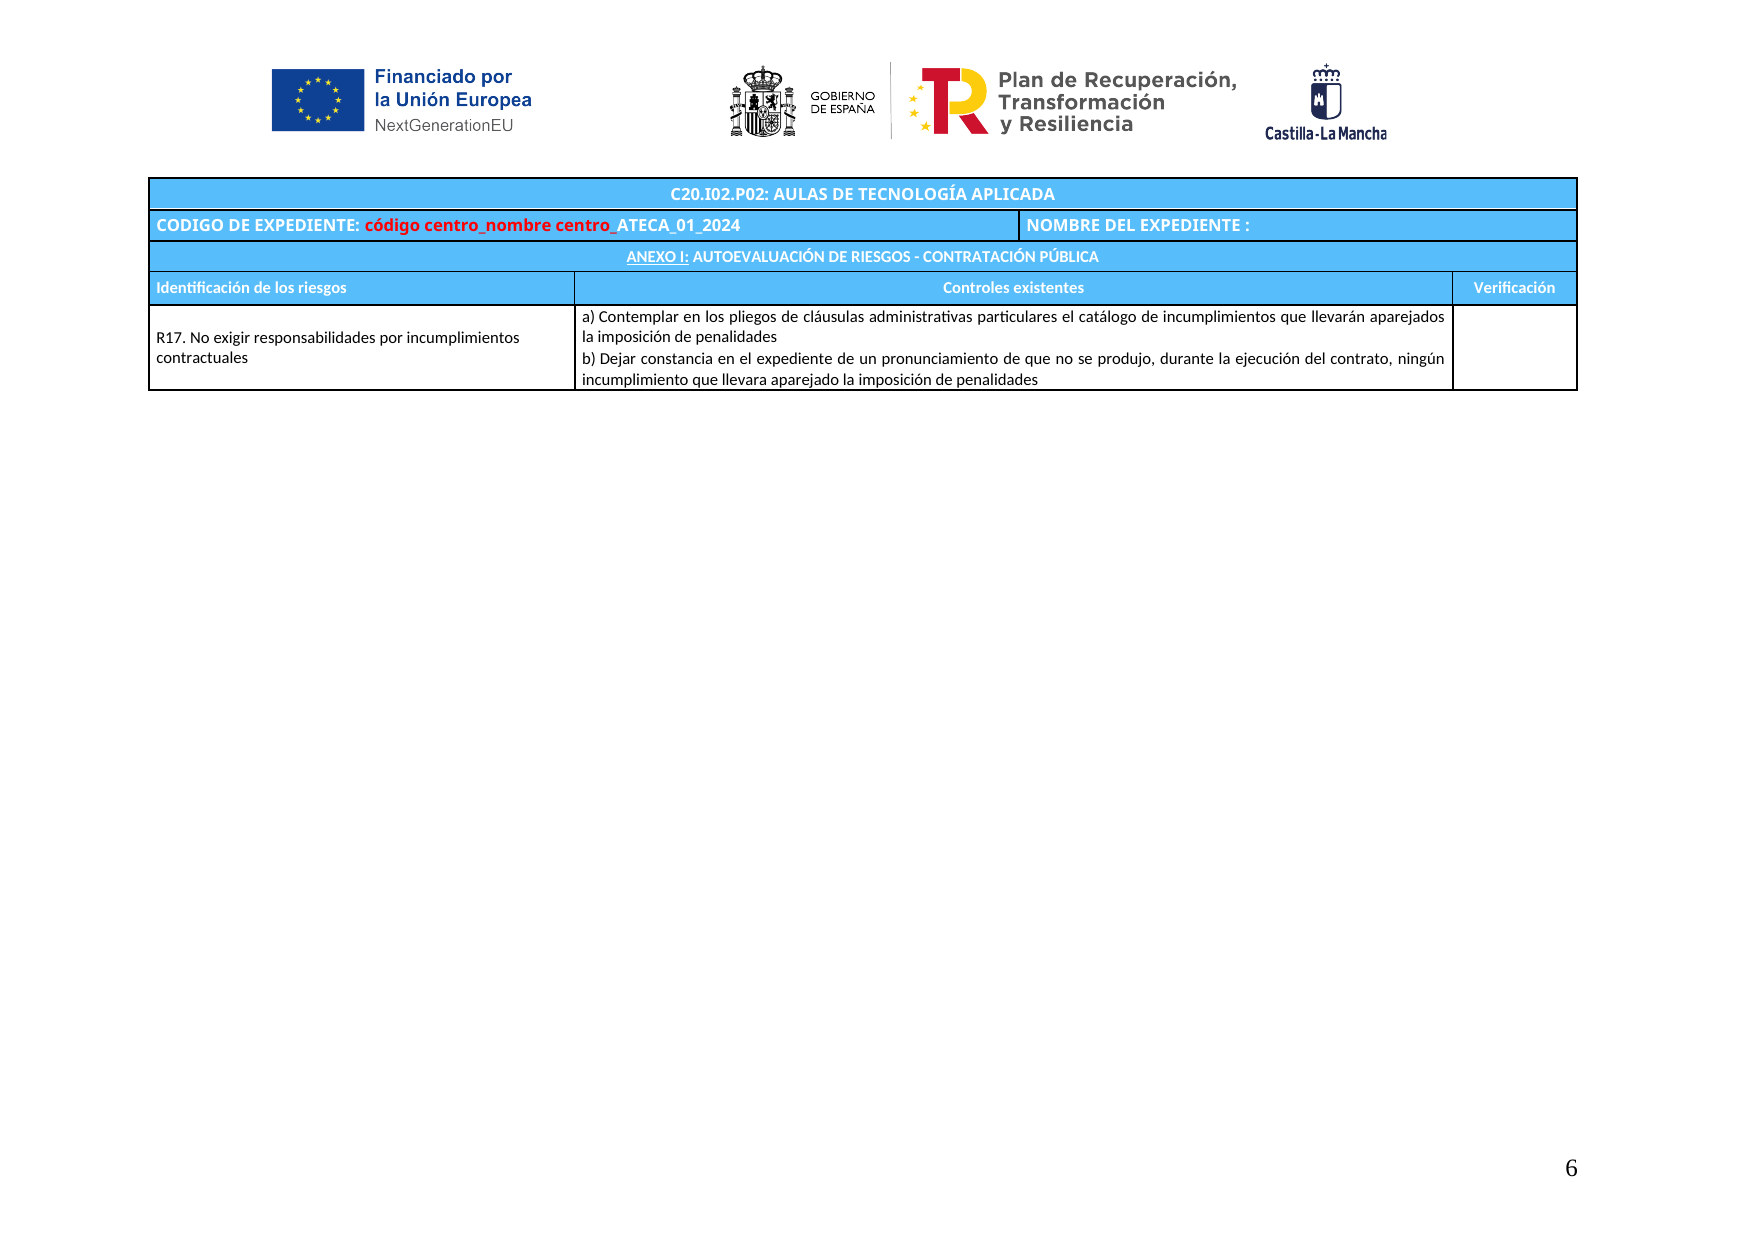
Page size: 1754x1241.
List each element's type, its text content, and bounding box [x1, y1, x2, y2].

table_cell CODIGO DE EXPEDIENTE: código centro_nombre centro_ATECA_01_2024 [150, 211, 1018, 240]
table_header C20.I02.P02: AULAS DE TECNOLOGÍA APLICADA [150, 179, 1576, 208]
table_cell b) Dejar constancia en el expediente de un pronunciamiento de que no se produjo, durante la ejecución del contrato, ningún incumplimiento que llevara aparejado la imposición de penalidades [576, 346, 1452, 389]
table_cell Verificación [1453, 272, 1576, 304]
table_cell Controles existentes [575, 272, 1452, 304]
picture [270, 62, 1387, 140]
table_cell ANEXO I: AUTOEVALUACIÓN DE RIESGOS - CONTRATACIÓN PÚBLICA [150, 242, 1576, 271]
table_cell Identificación de los riesgos [150, 272, 574, 304]
table_cell [1454, 306, 1576, 389]
table_cell NOMBRE DEL EXPEDIENTE : [1020, 211, 1576, 240]
table_cell a) Contemplar en los pliegos de cláusulas administrativas particulares el catálogo de incumplimientos que llevarán aparejados la imposición de penalidades [576, 306, 1452, 346]
table_cell R17. No exigir responsabilidades por incumplimientos contractuales [150, 306, 574, 389]
